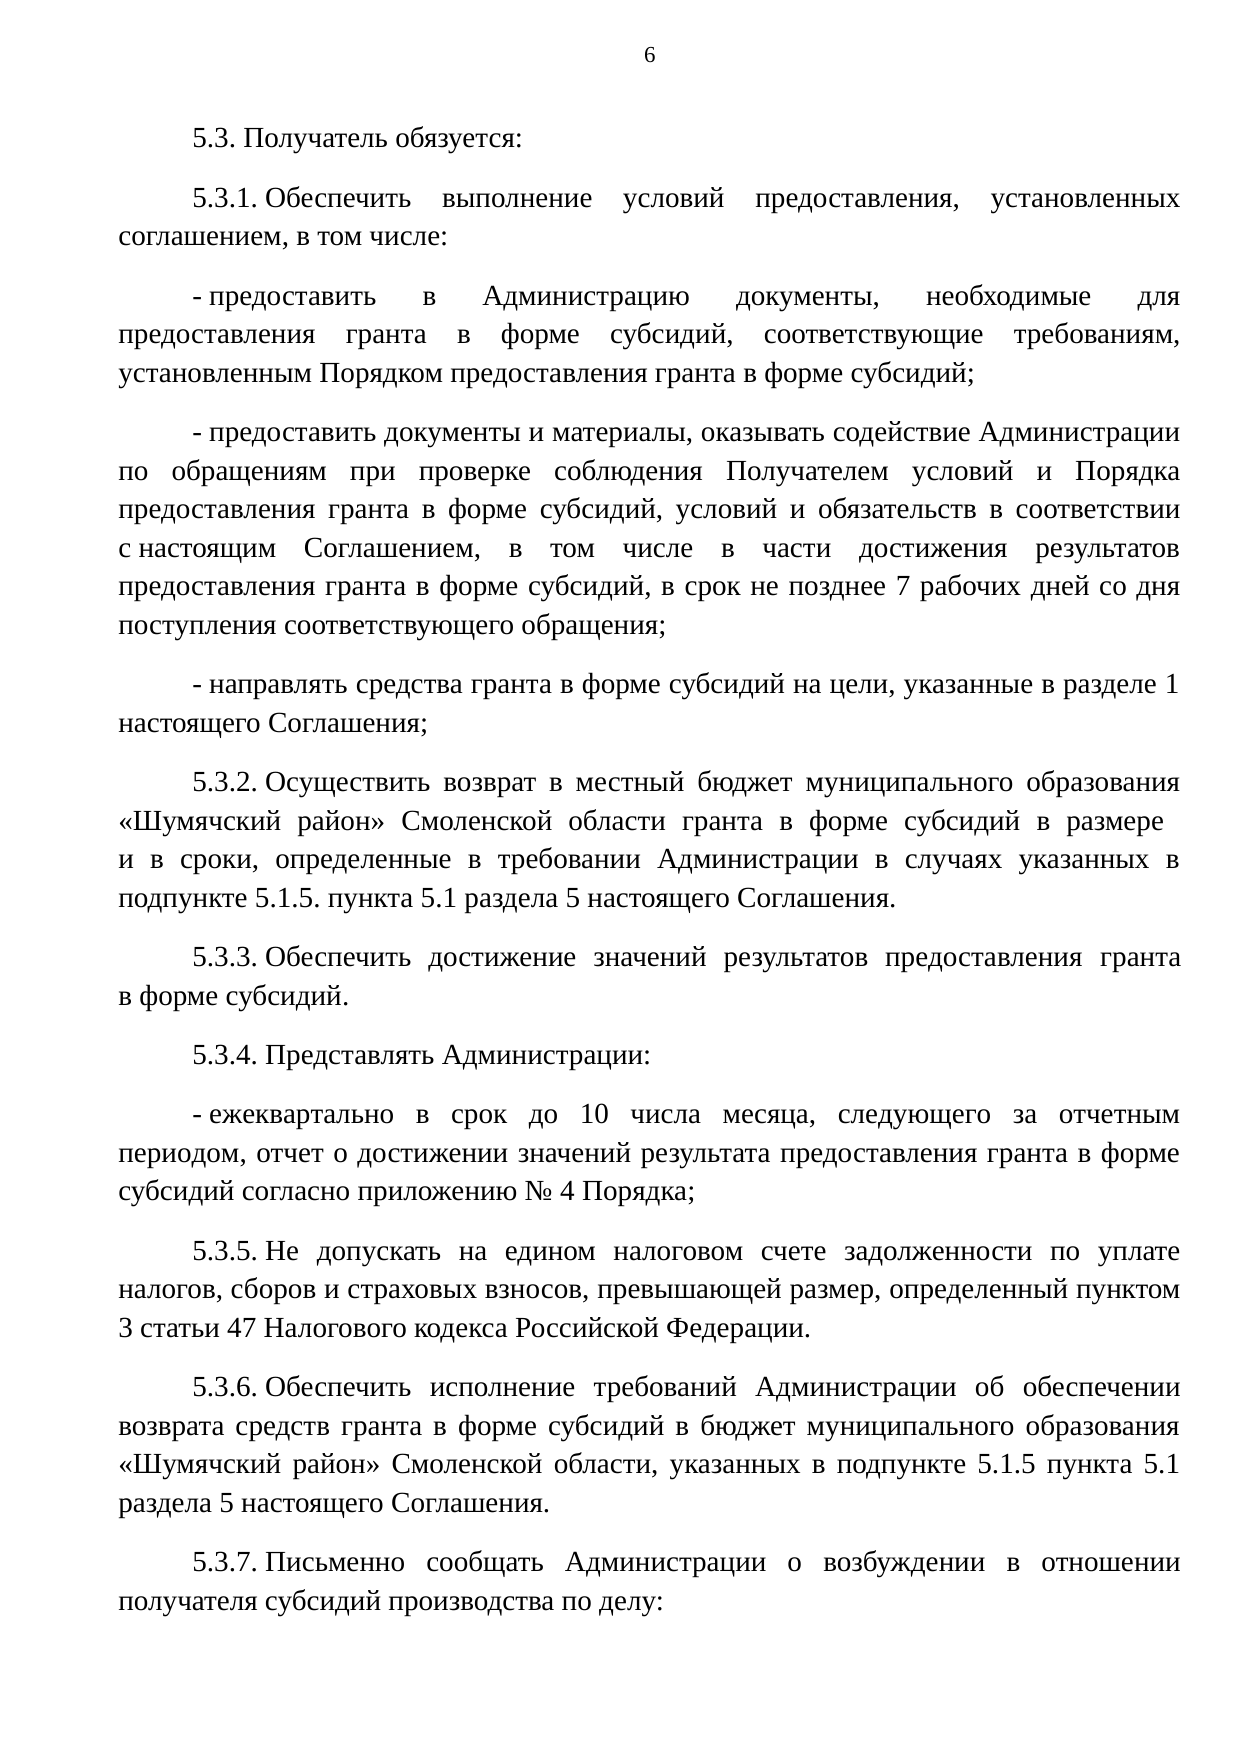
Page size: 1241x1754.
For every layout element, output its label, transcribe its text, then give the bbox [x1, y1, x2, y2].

text - предоставить в Администрацию документы, необходимые для предоставления гранта в форме субсидий, соответствующие требованиям, установленным Порядком предоставления гранта в форме субсидий; [118, 278, 1181, 388]
text 5.3.4. Представлять Администрации: [118, 1037, 1181, 1071]
text 5.3.3. Обеспечить достижение значений результатов предоставления гранта в форме субсидий. [118, 939, 1181, 1011]
text 5.3.5. Не допускать на едином налоговом счете задолженности по уплате налогов, сборов и страховых взносов, превышающей размер, определенный пунктом 3 статьи 47 Налогового кодекса Российской Федерации. [118, 1233, 1181, 1343]
text - ежеквартально в срок до 10 числа месяца, следующего за отчетным периодом, отчет о достижении значений результата предоставления гранта в форме субсидий согласно приложению № 4 Порядка; [118, 1096, 1181, 1207]
text 5.3.7. Письменно сообщать Администрации о возбуждении в отношении получателя субсидий производства по делу: [118, 1544, 1181, 1616]
text 5.3.2. Осуществить возврат в местный бюджет муниципального образования «Шумячский район» Смоленской области гранта в форме субсидий в размере и в сроки, определенные в требовании Администрации в случаях указанных в подпункте 5.1.5. пункта 5.1 раздела 5 настоящего Соглашения. [118, 764, 1181, 913]
text 5.3.6. Обеспечить исполнение требований Администрации об обеспечении возврата средств гранта в форме субсидий в бюджет муниципального образования «Шумячский район» Смоленской области, указанных в подпункте 5.1.5 пункта 5.1 раздела 5 настоящего Соглашения. [118, 1369, 1181, 1518]
text - направлять средства гранта в форме субсидий на цели, указанные в разделе 1 настоящего Соглашения; [118, 666, 1181, 738]
text 5.3.1. Обеспечить выполнение условий предоставления, установленных соглашением, в том числе: [118, 180, 1181, 252]
text - предоставить документы и материалы, оказывать содействие Администрации по обращениям при проверке соблюдения Получателем условий и Порядка предоставления гранта в форме субсидий, условий и обязательств в соответствии с настоящим Соглашением, в том числе в части достижения результатов предоставления гранта в форме субсидий, в срок не позднее 7 рабочих дней со дня поступления соответствующего обращения; [118, 414, 1181, 640]
text 5.3. Получатель обязуется: [118, 120, 1181, 154]
